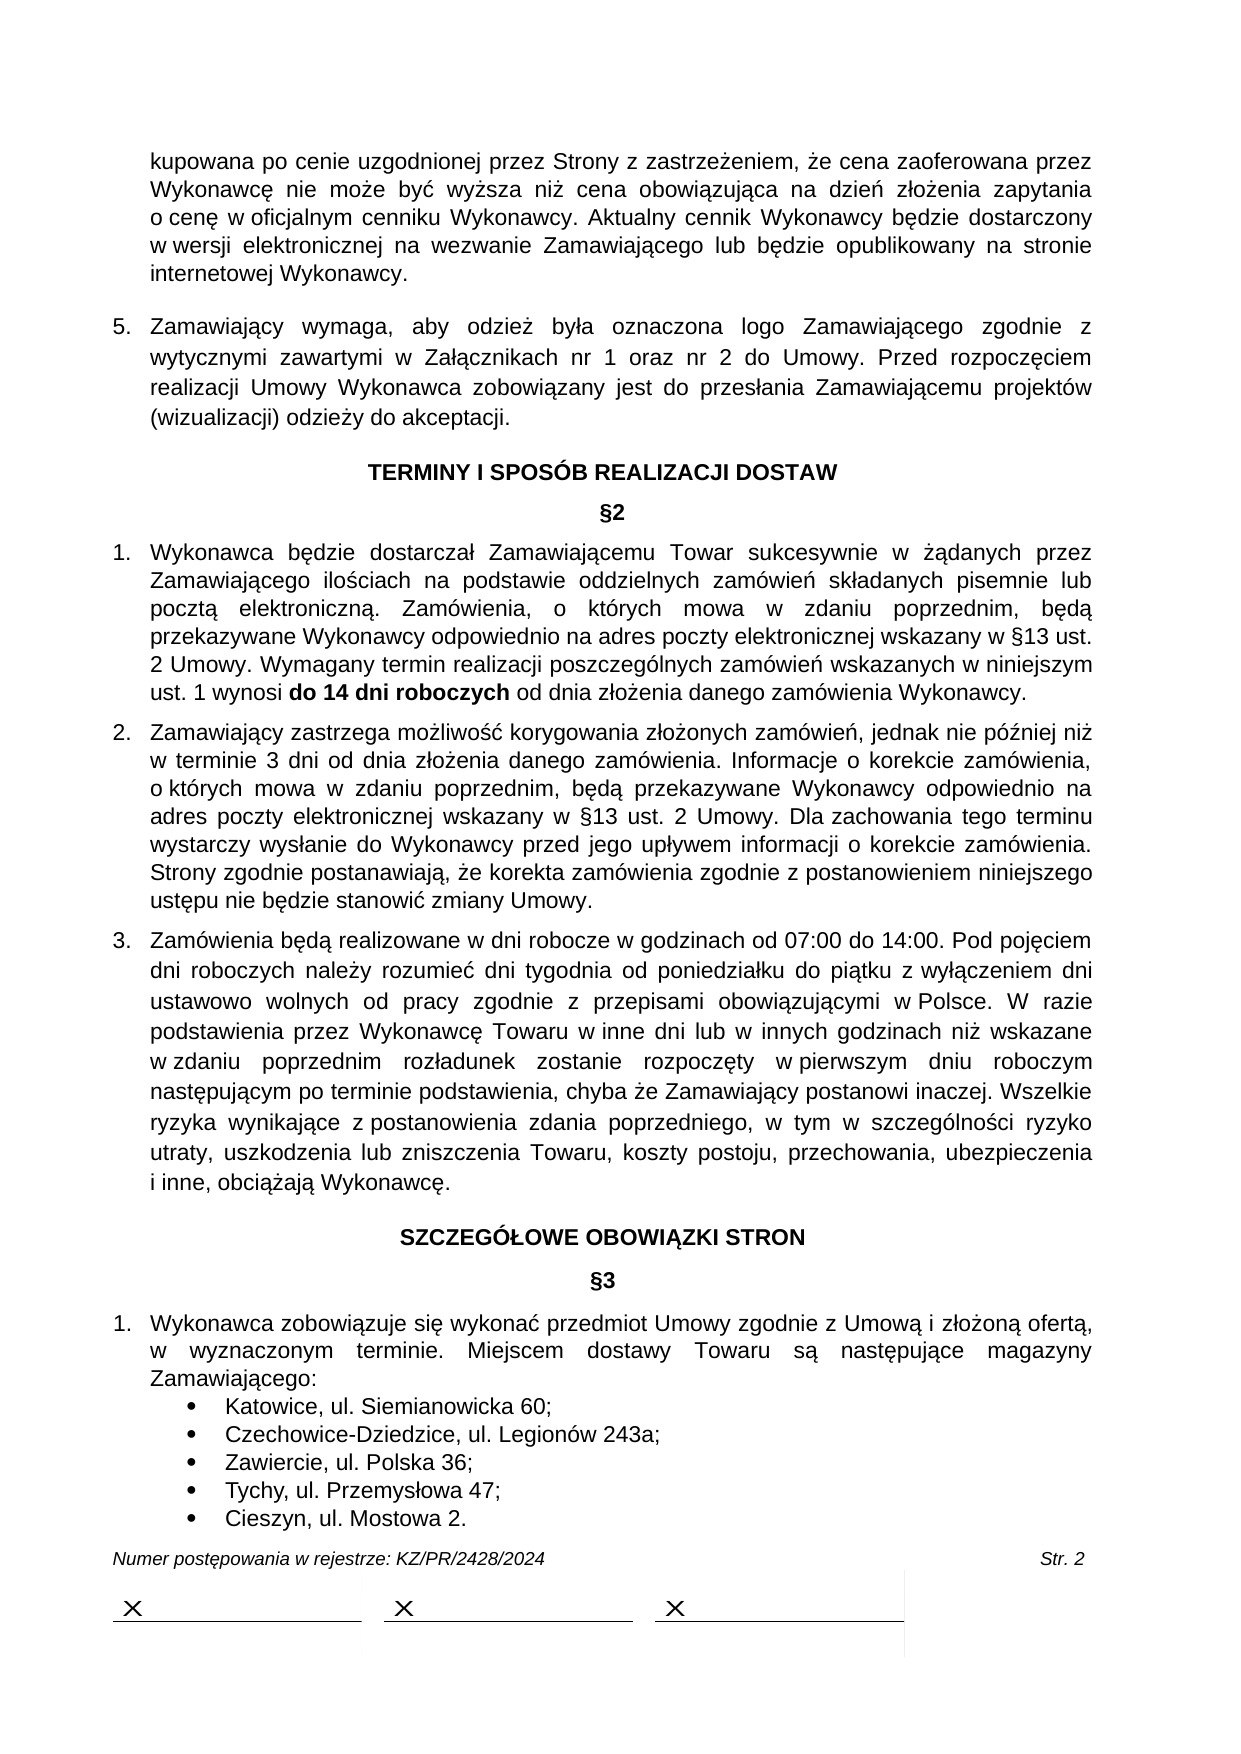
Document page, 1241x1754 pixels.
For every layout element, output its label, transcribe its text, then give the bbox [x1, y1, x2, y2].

list Cieszyn, ul. Mostowa 2. [187, 1505, 1093, 1531]
list Katowice, ul. Siemianowicka 60; [187, 1393, 1093, 1419]
text §3 [112, 1267, 1093, 1293]
list Zawiercie, ul. Polska 36; [187, 1449, 1093, 1475]
list Tychy, ul. Przemysłowa 47; [187, 1477, 1093, 1503]
list Wykonawca zobowiązuje się wykonać przedmiot Umowy zgodnie z Umową i złożoną ofertą, w wyznaczonym terminie. Miejscem dostawy Towaru są następujące magazyny Zamawiającego: [113, 1309, 1093, 1392]
text §2 [131, 499, 1093, 526]
text SZCZEGÓŁOWE OBOWIĄZKI STRON [112, 1224, 1093, 1250]
text TERMINY I SPOSÓB REALIZACJI DOSTAW [112, 459, 1093, 485]
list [112, 148, 1093, 286]
list Wykonawca będzie dostarczał Zamawiającemu Towar sukcesywnie w żądanych przez Zamawiającego ilościach na podstawie oddzielnych zamówień składanych pisemnie lub pocztą elektroniczną. Zamówienia, o których mowa w zdaniu poprzednim, będą przekazywane Wykonawcy odpowiednio na adres poczty elektronicznej wskazany w §13 ust. 2 Umowy. Wymagany termin realizacji poszczególnych zamówień wskazanych w niniejszym ust. 1 wynosi do 14 dni roboczych od dnia złożenia danego zamówienia Wykonawcy. [112, 539, 1093, 705]
list Zamawiający zastrzega możliwość korygowania złożonych zamówień, jednak nie później niż w terminie 3 dni od dnia złożenia danego zamówienia. Informacje o korekcie zamówienia, o których mowa w zdaniu poprzednim, będą przekazywane Wykonawcy odpowiednio na adres poczty elektronicznej wskazany w §13 ust. 2 Umowy. Dla zachowania tego terminu wystarczy wysłanie do Wykonawcy przed jego upływem informacji o korekcie zamówienia. Strony zgodnie postanawiają, że korekta zamówienia zgodnie z postanowieniem niniejszego ustępu nie będzie stanowić zmiany Umowy. [112, 719, 1093, 913]
list Zamawiający wymaga, aby odzież była oznaczona logo Zamawiającego zgodnie z wytycznymi zawartymi w Załącznikach nr 1 oraz nr 2 do Umowy. Przed rozpoczęciem realizacji Umowy Wykonawca zobowiązany jest do przesłania Zamawiającemu projektów (wizualizacji) odzieży do akceptacji. [112, 313, 1093, 430]
list Zamówienia będą realizowane w dni robocze w godzinach od 07:00 do 14:00. Pod pojęciem dni roboczych należy rozumieć dni tygodnia od poniedziałku do piątku z wyłączeniem dni ustawowo wolnych od pracy zgodnie z przepisami obowiązującymi w Polsce. W razie podstawienia przez Wykonawcę Towaru w inne dni lub w innych godzinach niż wskazane w zdaniu poprzednim rozładunek zostanie rozpoczęty w pierwszym dniu roboczym następującym po terminie podstawienia, chyba że Zamawiający postanowi inaczej. Wszelkie ryzyka wynikające z postanowienia zdania poprzedniego, w tym w szczególności ryzyko utraty, uszkodzenia lub zniszczenia Towaru, koszty postoju, przechowania, ubezpieczenia i inne, obciążają Wykonawcę. [112, 927, 1093, 1195]
list Czechowice-Dziedzice, ul. Legionów 243a; [187, 1421, 1093, 1447]
